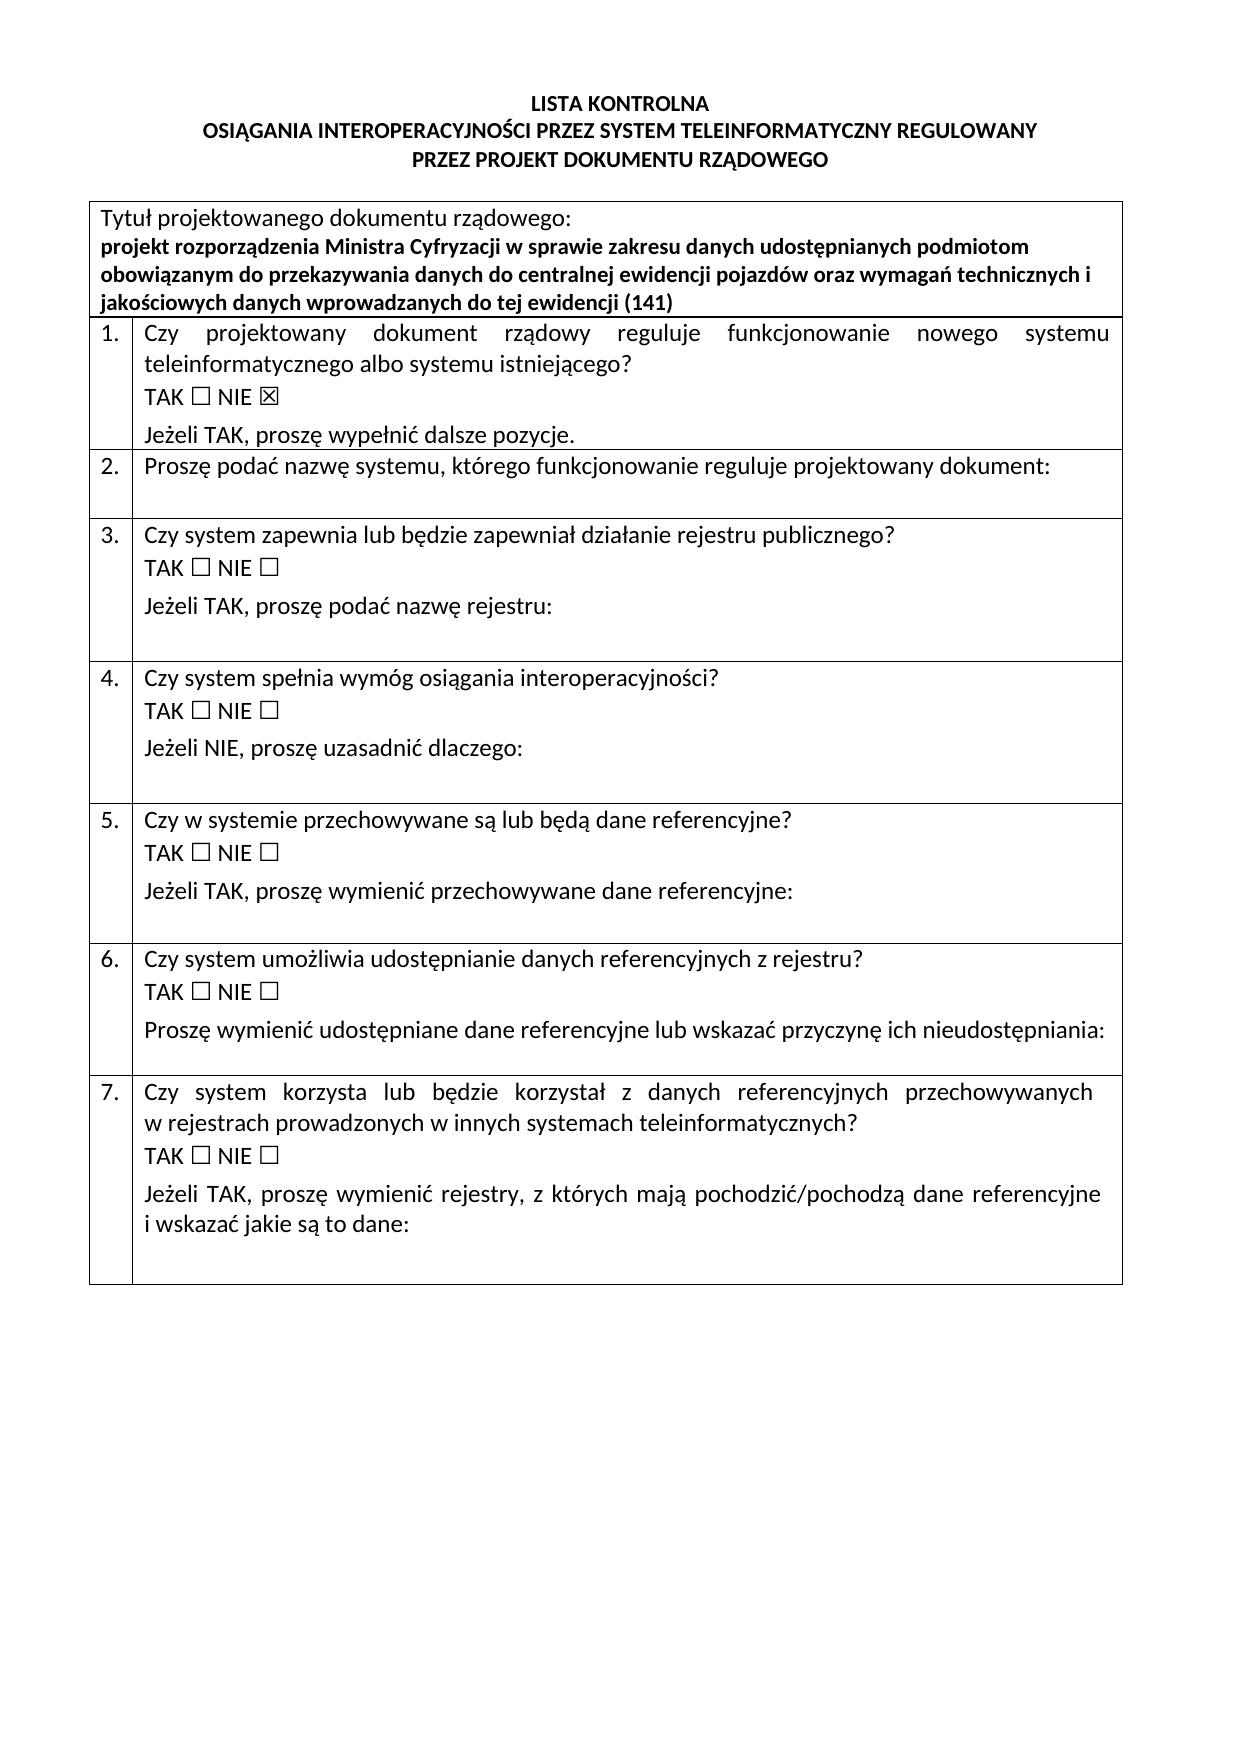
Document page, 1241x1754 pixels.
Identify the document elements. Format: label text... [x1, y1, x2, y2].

table_cell [90, 944, 132, 1075]
table_cell [90, 804, 132, 942]
table_cell Czy system zapewnia lub będzie zapewniał działanie rejestru publicznego? TAK NIE Jeżeli TAK, proszę podać nazwę rejestru: [133, 519, 1122, 661]
table_header Tytuł projektowanego dokumentu rządowego: projekt rozporządzenia Ministra Cyfryzacji w sprawie zakresu danych udostępnianych podmiotom obowiązanym do przekazywania danych do centralnej ewidencji pojazdów oraz wymagań technicznych i jakościowych danych wprowadzanych do tej ewidencji (141) [90, 202, 1122, 316]
table_cell [90, 519, 132, 661]
table_cell Czy system umożliwia udostępnianie danych referencyjnych z rejestru? TAK NIE Proszę wymienić udostępniane dane referencyjne lub wskazać przyczynę ich nieudostępniania: [133, 944, 1122, 1075]
table_cell [90, 318, 132, 449]
text LISTA KONTROLNA OSIĄGANIA INTEROPERACYJNOŚCI PRZEZ SYSTEM TELEINFORMATYCZNY REGULOWANY [89, 89, 1152, 145]
table_cell Proszę podać nazwę systemu, którego funkcjonowanie reguluje projektowany dokument: [133, 450, 1122, 518]
table_cell [90, 1076, 132, 1284]
table_cell Czy projektowany dokument rządowy reguluje funkcjonowanie nowego systemu teleinformatycznego albo systemu istniejącego? TAK NIE Jeżeli TAK, proszę wypełnić dalsze pozycje. [133, 318, 1122, 449]
text PRZEZ PROJEKT DOKUMENTU RZĄDOWEGO [89, 145, 1152, 173]
table_cell [90, 450, 132, 518]
table_cell [90, 662, 132, 803]
table_cell Czy system korzysta lub będzie korzystał z danych referencyjnych przechowywanych w rejestrach prowadzonych w innych systemach teleinformatycznych? TAK NIE Jeżeli TAK, proszę wymienić rejestry, z których mają pochodzić/pochodzą dane referencyjne i wskazać jakie są to dane: [133, 1076, 1122, 1284]
table_cell Czy system spełnia wymóg osiągania interoperacyjności? TAK NIE Jeżeli NIE, proszę uzasadnić dlaczego: [133, 662, 1122, 803]
table_cell Czy w systemie przechowywane są lub będą dane referencyjne? TAK NIE Jeżeli TAK, proszę wymienić przechowywane dane referencyjne: [133, 804, 1122, 942]
